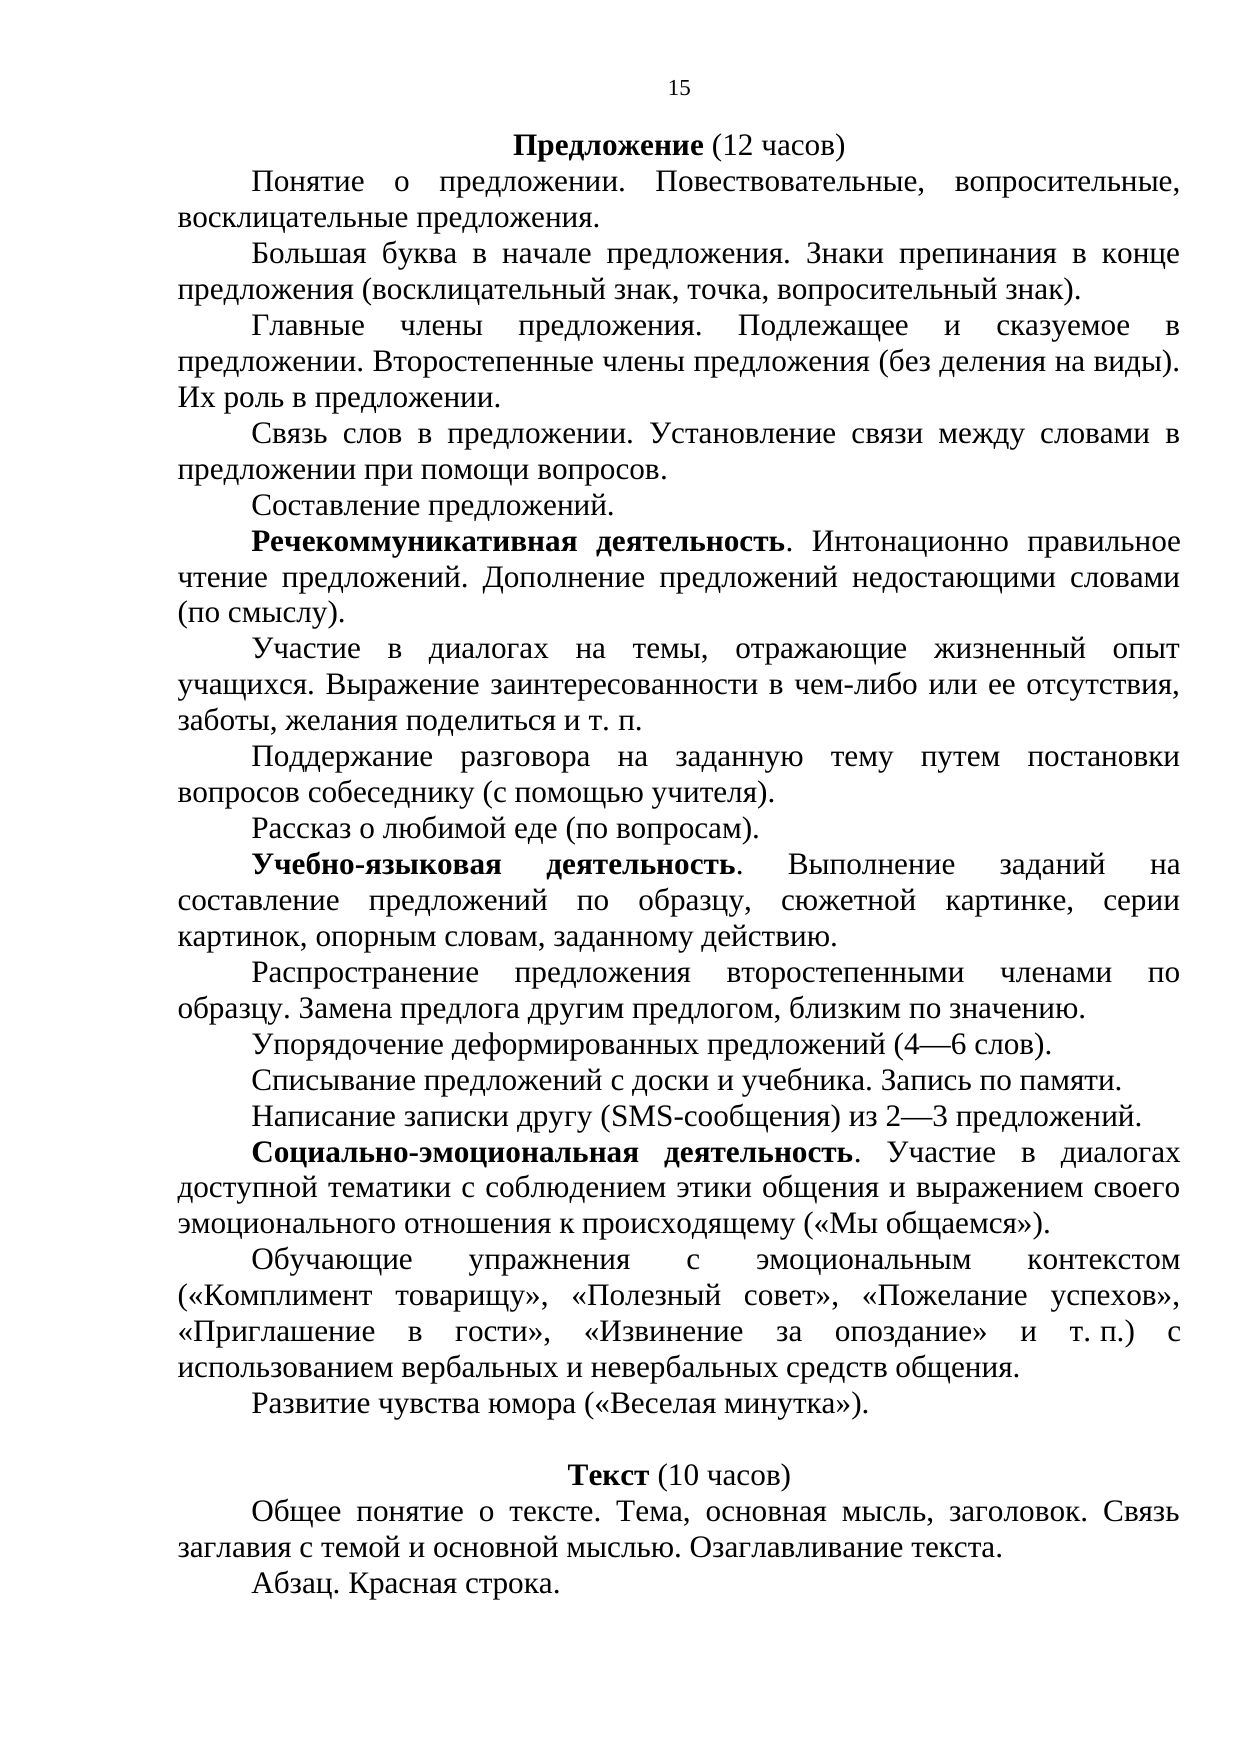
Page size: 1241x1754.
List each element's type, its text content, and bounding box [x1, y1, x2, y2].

text Связь слов в предложении. Установление связи между словами в предложении при помощи вопросов. [177, 414, 1181, 486]
text Большая буква в начале предложения. Знаки препинания в конце предложения (восклицательный знак, точка, вопросительный знак). [177, 234, 1181, 306]
text Написание записки другу (SMS-сообщения) из 2—3 предложений. [177, 1097, 1181, 1133]
text Упорядочение деформированных предложений (4—6 слов). [177, 1025, 1181, 1061]
text Рассказ о любимой еде (по вопросам). [177, 809, 1181, 845]
text Предложение (12 часов) [177, 127, 1181, 162]
text Участие в диалогах на темы, отражающие жизненный опыт учащихся. Выражение заинтересованности в чем-либо или ее отсутствия, заботы, желания поделиться и т. п. [177, 630, 1181, 737]
text Главные члены предложения. Подлежащее и сказуемое в предложении. Второстепенные члены предложения (без деления на виды). Их роль в предложении. [177, 306, 1181, 414]
text Обучающие упражнения с эмоциональным контекстом («Комплимент товарищу», «Полезный совет», «Пожелание успехов», «Приглашение в гости», «Извинение за опоздание» и т. п.) с использованием вербальных и невербальных средств общения. [177, 1241, 1181, 1384]
text Абзац. Красная строка. [177, 1564, 1181, 1600]
text Списывание предложений с доски и учебника. Запись по памяти. [177, 1061, 1181, 1097]
text Поддержание разговора на заданную тему путем постановки вопросов собеседнику (с помощью учителя). [177, 737, 1181, 809]
text Распространение предложения второстепенными членами по образцу. Замена предлога другим предлогом, близким по значению. [177, 953, 1181, 1025]
text Речекоммуникативная деятельность. Интонационно правильное чтение предложений. Дополнение предложений недостающими словами (по смыслу). [177, 522, 1181, 630]
text Общее понятие о тексте. Тема, основная мысль, заголовок. Связь заглавия с темой и основной мыслью. Озаглавливание текста. [177, 1492, 1181, 1564]
text Социально-эмоциональная деятельность. Участие в диалогах доступной тематики с соблюдением этики общения и выражением своего эмоционального отношения к происходящему («Мы общаемся»). [177, 1133, 1181, 1241]
text Понятие о предложении. Повествовательные, вопросительные, восклицательные предложения. [177, 162, 1181, 234]
text Развитие чувства юмора («Веселая минутка»). [177, 1384, 1181, 1420]
text Учебно-языковая деятельность. Выполнение заданий на составление предложений по образцу, сюжетной картинке, серии картинок, опорным словам, заданному действию. [177, 845, 1181, 953]
text Текст (10 часов) [177, 1456, 1181, 1492]
text Составление предложений. [177, 486, 1181, 522]
